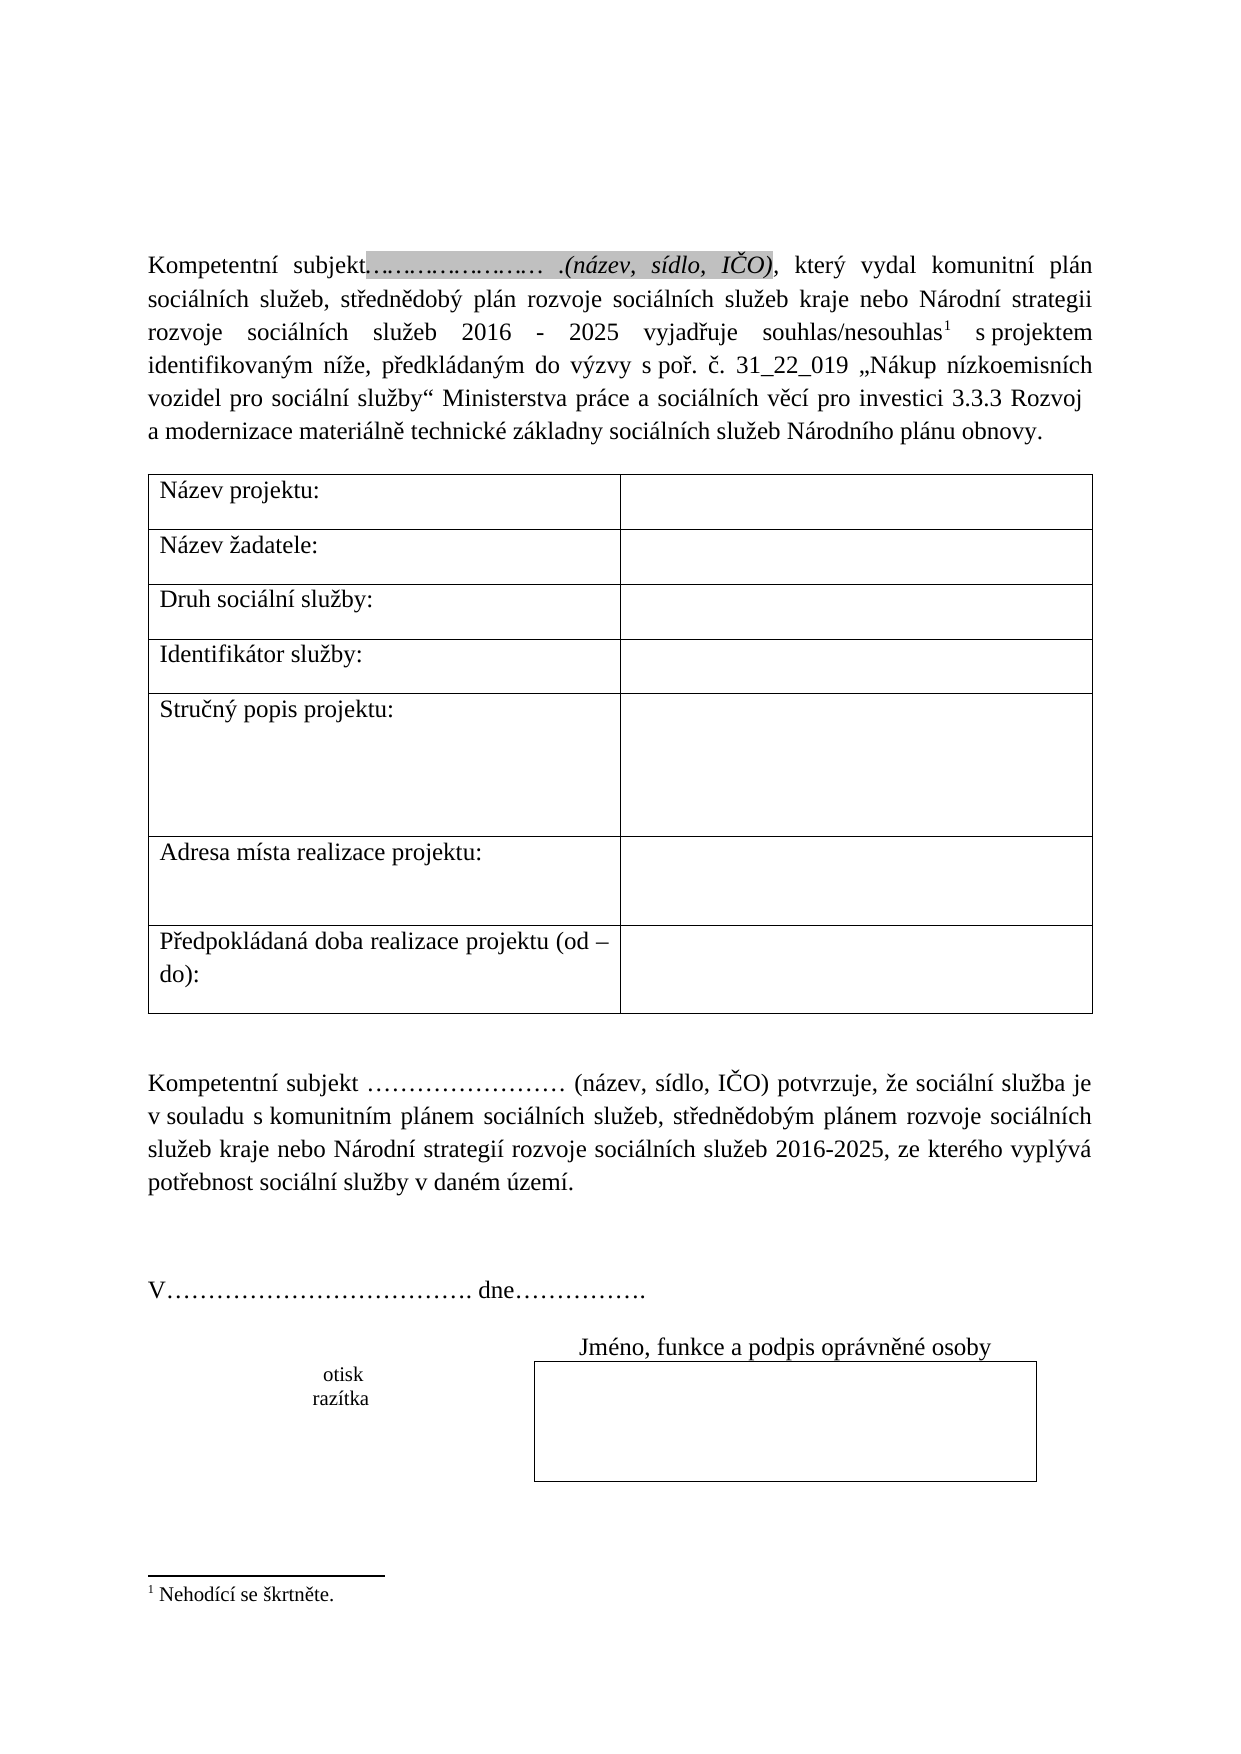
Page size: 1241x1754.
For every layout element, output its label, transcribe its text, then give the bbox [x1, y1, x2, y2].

table_cell Název žadatele: [149, 530, 620, 583]
table_cell [621, 585, 1092, 638]
table_cell [621, 694, 1092, 836]
text Kompetentní subjekt …………………… (název, sídlo, IČO) potvrzuje, že sociální služba je v souladu s komunitním plánem sociálních služeb, střednědobým plánem rozvoje sociálních služeb kraje nebo Národní strategií rozvoje sociálních služeb 2016-2025, ze kterého vyplývá potřebnost sociální služby v daném území. [148, 1068, 1093, 1196]
table_cell Druh sociální služby: [149, 585, 620, 638]
table_header [621, 475, 1092, 529]
table_cell [621, 837, 1092, 925]
table_cell [621, 530, 1092, 583]
table_cell [621, 640, 1092, 693]
text Kompetentní subjekt…………………… .(název, sídlo, IČO), který vydal komunitní plán sociálních služeb, střednědobý plán rozvoje sociálních služeb kraje nebo Národní strategii rozvoje sociálních služeb 2016 - 2025 vyjadřuje souhlas/nesouhlas s projektem identifikovaným níže, předkládaným do výzvy s poř. č. 31_22_019 „Nákup nízkoemisních vozidel pro sociální služby“ Ministerstva práce a sociálních věcí pro investici 3.3.3 Rozvoj a modernizace materiálně technické základny sociálních služeb Národního plánu obnovy. [148, 251, 1093, 444]
table_cell Stručný popis projektu: [149, 694, 620, 836]
table_cell [621, 926, 1092, 1013]
table_cell Předpokládaná doba realizace projektu (od – do): [149, 926, 620, 1013]
text Jméno, funkce a podpis oprávněné osoby [148, 1332, 1093, 1361]
table_cell Adresa místa realizace projektu: [149, 837, 620, 925]
text V………………………………. dne……………. [148, 1275, 1093, 1303]
table_header [535, 1362, 1036, 1481]
table_cell Identifikátor služby: [149, 640, 620, 693]
table_header Název projektu: [149, 475, 620, 529]
table_header otisk razítka [150, 1361, 534, 1481]
